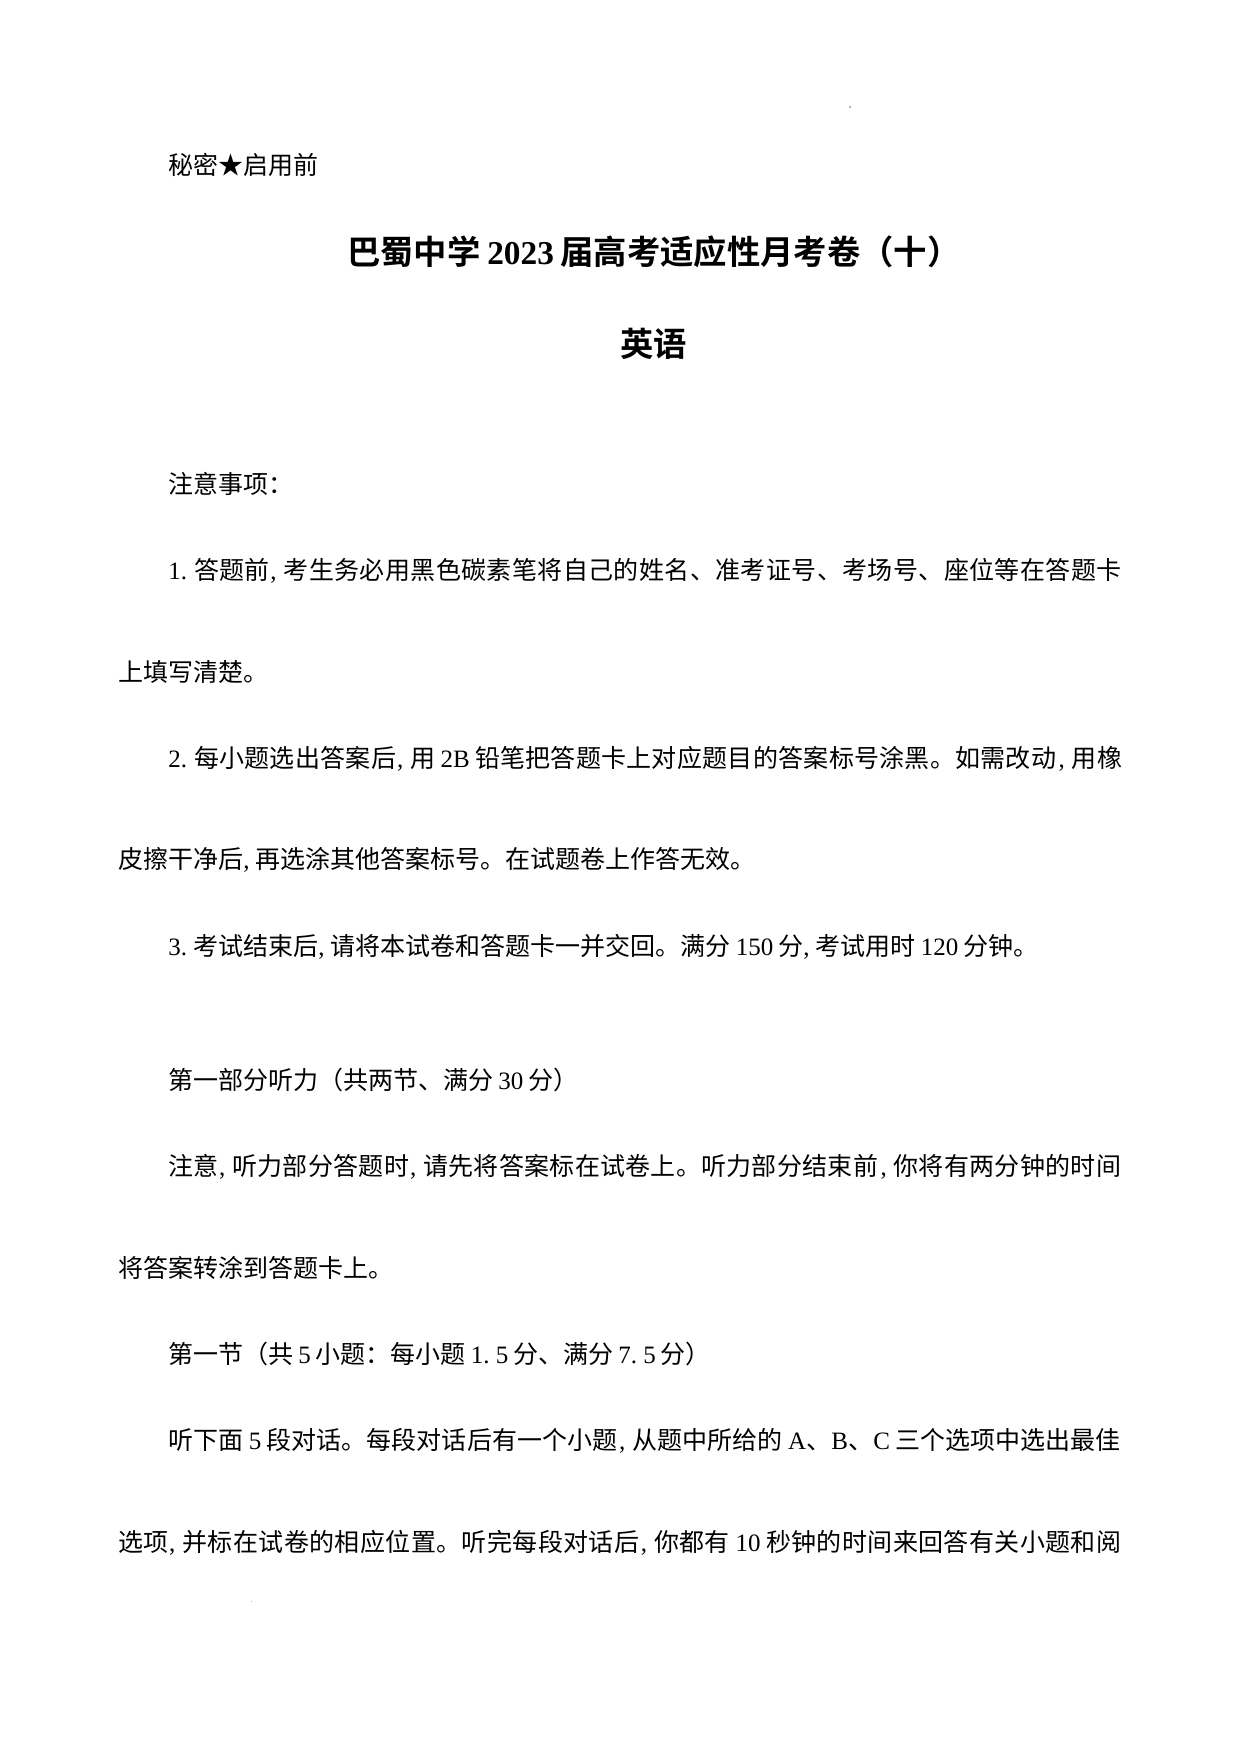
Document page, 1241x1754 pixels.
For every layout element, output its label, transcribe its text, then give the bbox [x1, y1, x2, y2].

text 英语 [118, 308, 1122, 376]
text 秘密★启用前 [118, 130, 1122, 198]
text 第一节（共5小题：每小题1. 5分、满分7. 5分） [118, 1318, 1122, 1386]
text 巴蜀中学2023届高考适应性月考卷（十） [118, 216, 1122, 284]
text 注意, 听力部分答题时, 请先将答案标在试卷上。听力部分结束前, 你将有两分钟的时间将答案转涂到答题卡上。 [118, 1131, 1122, 1300]
text 1. 答题前, 考生务必用黑色碳素笔将自己的姓名、准考证号、考场号、座位等在答题卡上填写清楚。 [118, 534, 1122, 704]
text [118, 1404, 1122, 1574]
text 3. 考试结束后, 请将本试卷和答题卡一并交回。满分150分, 考试用时120分钟。 [118, 910, 1122, 978]
text 2. 每小题选出答案后, 用2B铅笔把答题卡上对应题目的答案标号涂黑。如需改动, 用橡皮擦干净后, 再选涂其他答案标号。在试题卷上作答无效。 [118, 722, 1122, 892]
text 注意事项： [118, 448, 1122, 516]
text 第一部分听力（共两节、满分30分） [118, 1044, 1122, 1112]
